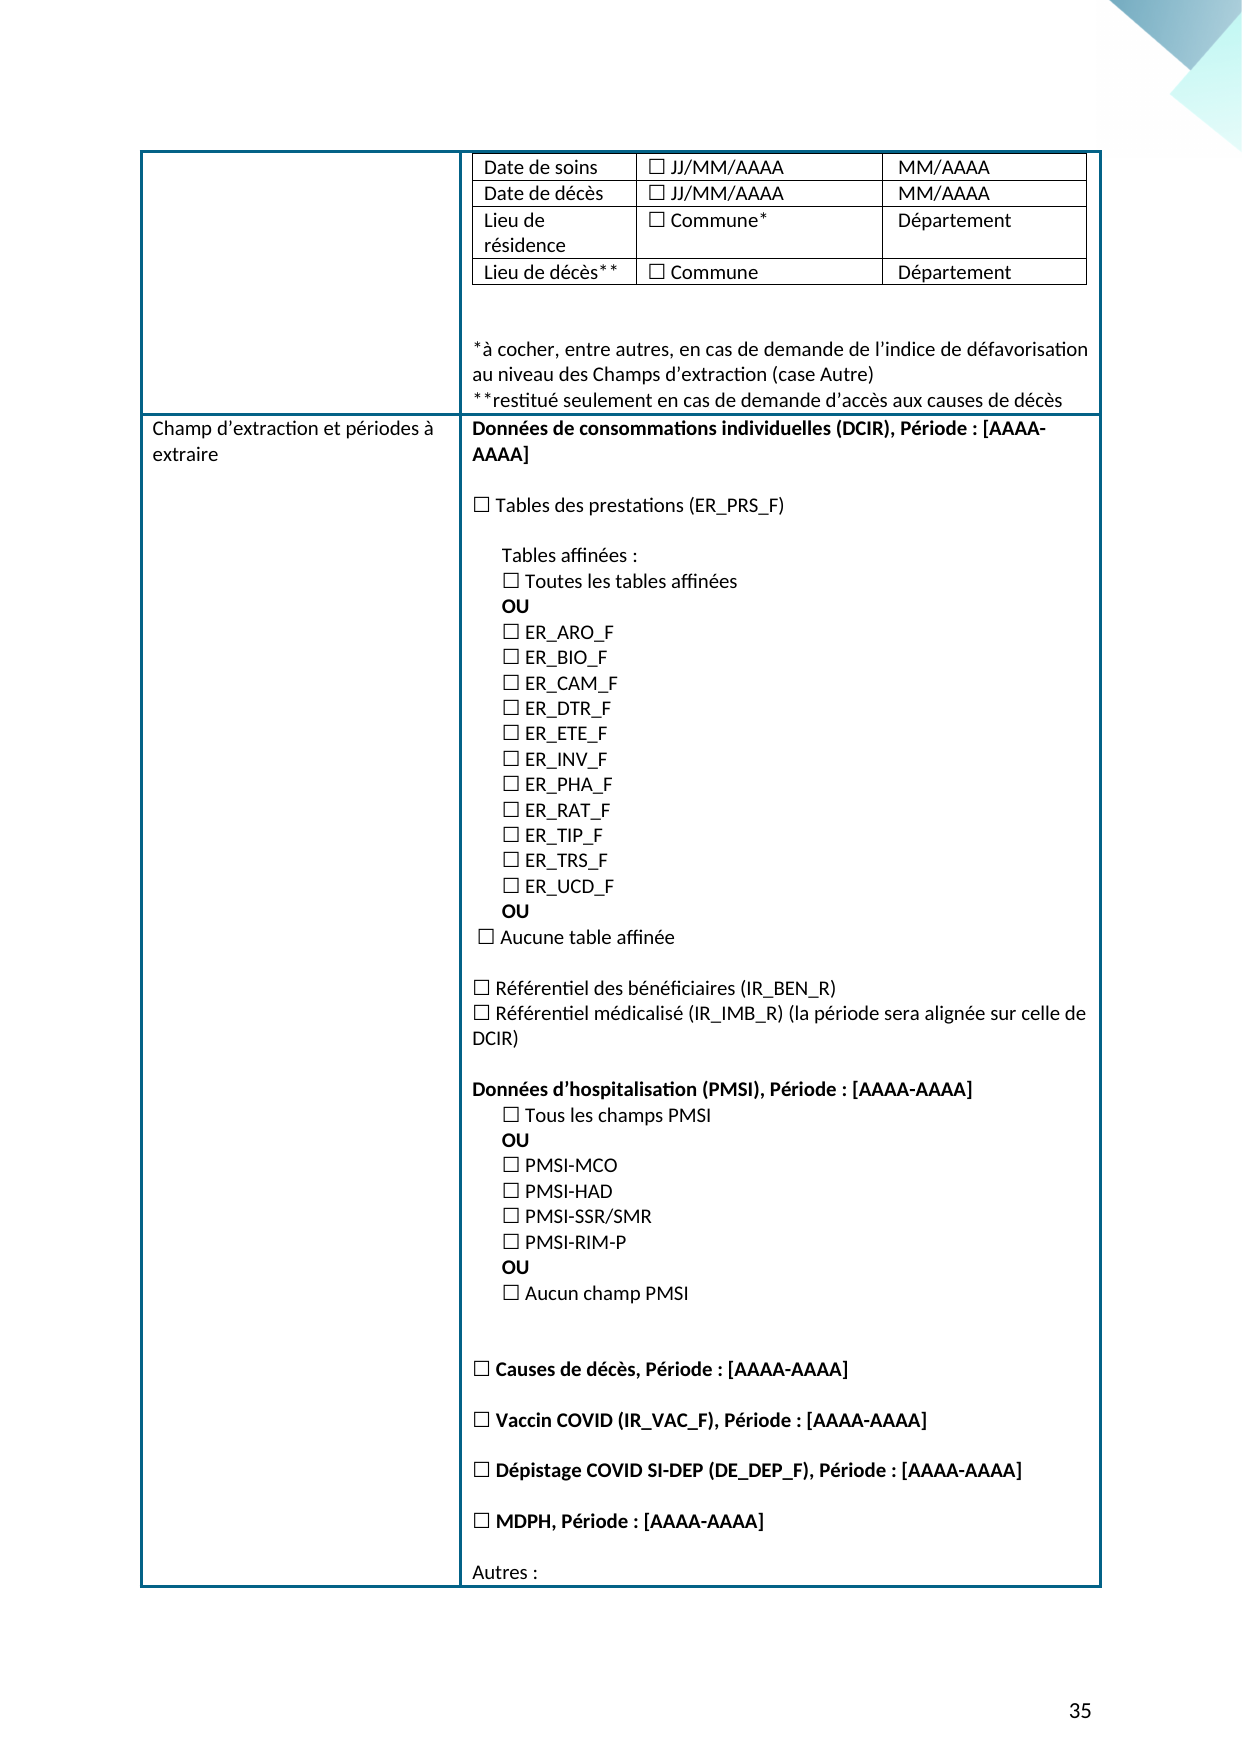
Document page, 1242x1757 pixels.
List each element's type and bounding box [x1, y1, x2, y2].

picture [1097, 0, 1242, 157]
table_cell [462, 153, 1099, 412]
table_cell [143, 416, 459, 1585]
table_cell [462, 416, 1099, 1585]
table_cell [143, 153, 459, 412]
